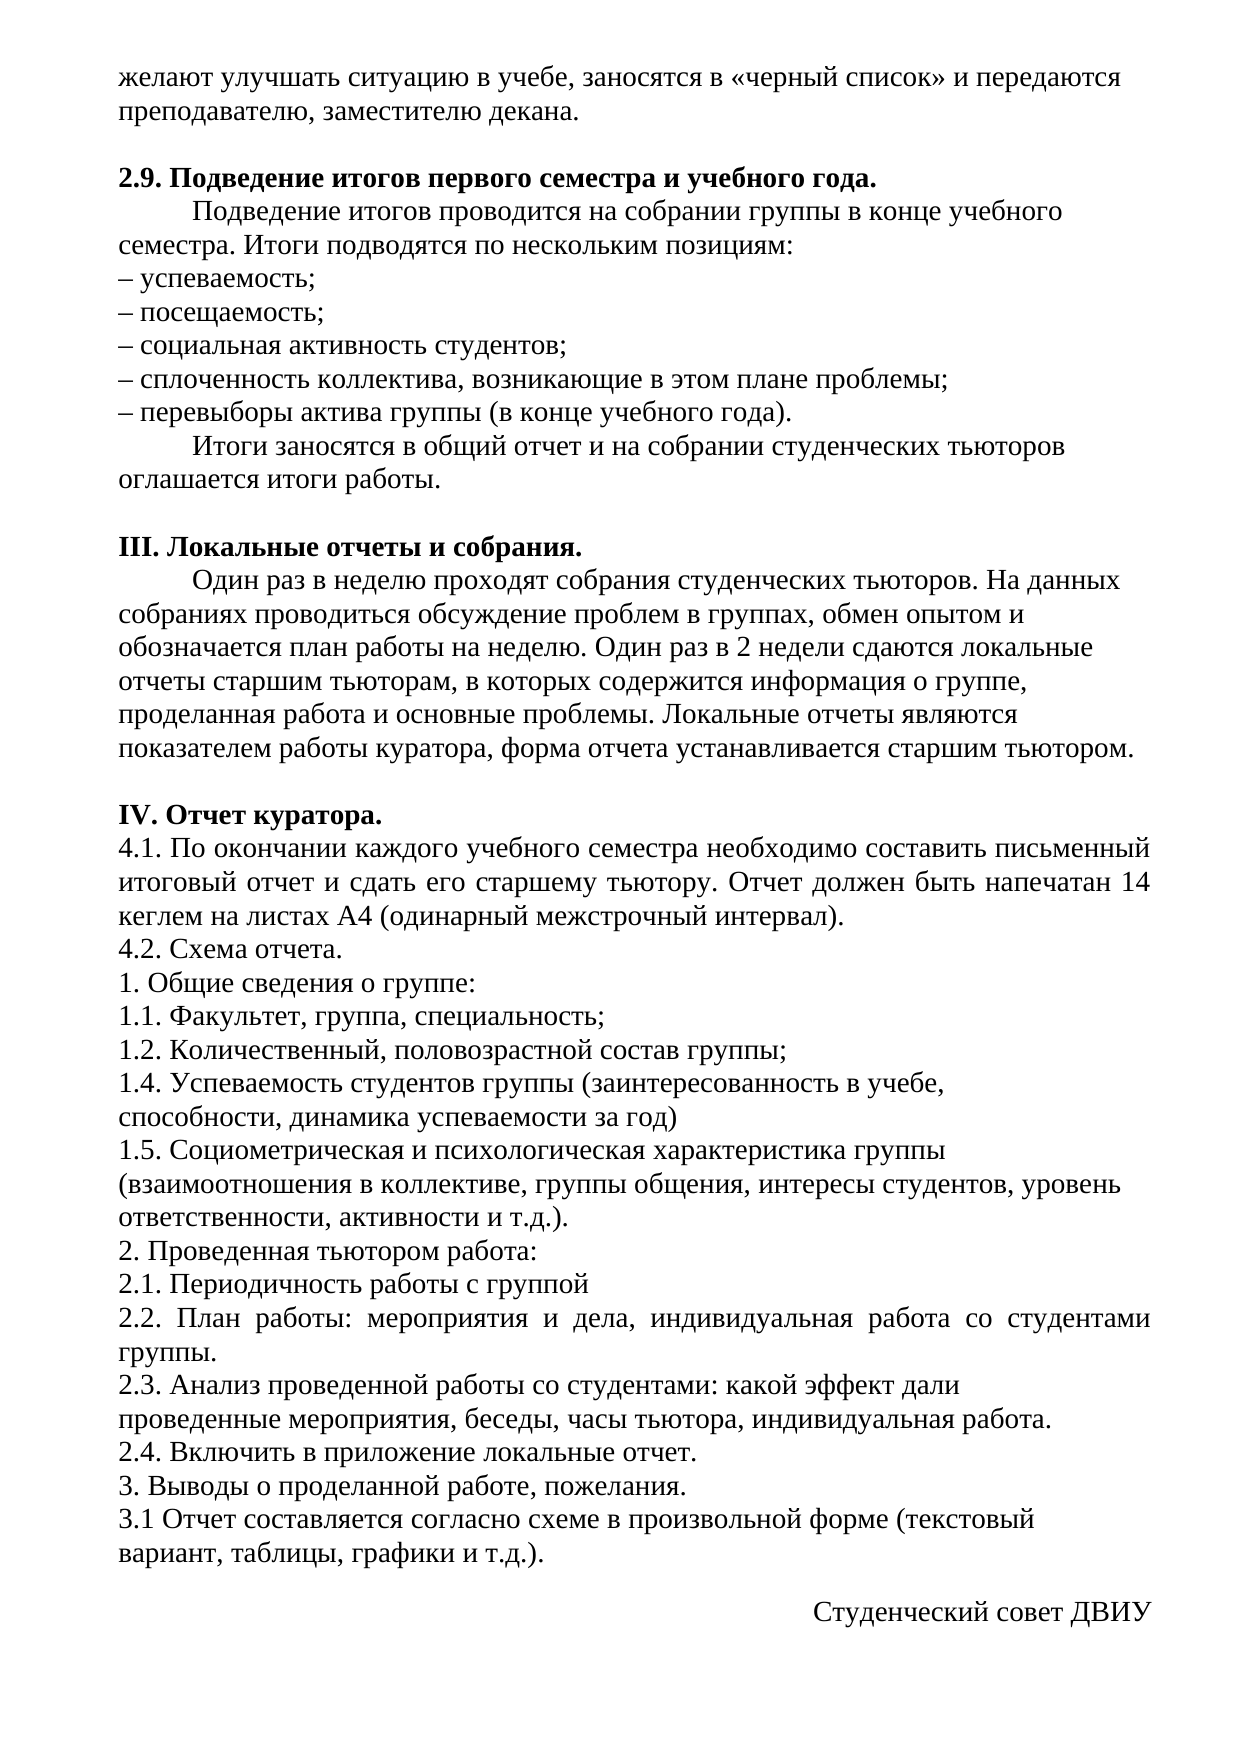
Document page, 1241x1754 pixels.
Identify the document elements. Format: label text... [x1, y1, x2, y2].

text – сплоченность коллектива, возникающие в этом плане проблемы; [118, 361, 1152, 394]
text 4.1. По окончании каждого учебного семестра необходимо составить письменный итоговый отчет и сдать его старшему тьютору. Отчет должен быть напечатан 14 кеглем на листах А4 (одинарный межстрочный интервал). [118, 831, 1152, 931]
text Один раз в неделю проходят собрания студенческих тьюторов. На данных собраниях проводиться обсуждение проблем в группах, обмен опытом и обозначается план работы на неделю. Один раз в 2 недели сдаются локальные отчеты старшим тьюторам, в которых содержится информация о группе, проделанная работа и основные проблемы. Локальные отчеты являются показателем работы куратора, форма отчета устанавливается старшим тьютором. [118, 562, 1152, 763]
text Итоги заносятся в общий отчет и на собрании студенческих тьюторов оглашается итоги работы. [118, 428, 1152, 495]
text III. Локальные отчеты и собрания. [118, 529, 1152, 562]
text IV. Отчет куратора. [118, 797, 1152, 831]
text 2.1. Периодичность работы с группой [118, 1267, 1152, 1300]
text 1.4. Успеваемость студентов группы (заинтересованность в учебе, [118, 1065, 1152, 1099]
text 1. Общие сведения о группе: [118, 965, 1152, 998]
text семестра. Итоги подводятся по нескольким позициям: [118, 227, 1152, 260]
text способности, динамика успеваемости за год) [118, 1099, 1152, 1132]
text – успеваемость; [118, 260, 1152, 294]
text 3.1 Отчет составляется согласно схеме в произвольной форме (текстовый [118, 1501, 1152, 1535]
text 2. Проведенная тьютором работа: [118, 1233, 1152, 1267]
text 4.2. Схема отчета. [118, 931, 1152, 965]
text 1.1. Факультет, группа, специальность; [118, 998, 1152, 1032]
text 2.4. Включить в приложение локальные отчет. [118, 1434, 1152, 1468]
text – перевыборы актива группы (в конце учебного года). [118, 394, 1152, 428]
text 1.2. Количественный, половозрастной состав группы; [118, 1032, 1152, 1065]
text ответственности, активности и т.д.). [118, 1199, 1152, 1233]
text (взаимоотношения в коллективе, группы общения, интересы студентов, уровень [118, 1166, 1152, 1199]
text 2.2. План работы: мероприятия и дела, индивидуальная работа со студентами группы. [118, 1300, 1152, 1367]
text 1.5. Социометрическая и психологическая характеристика группы [118, 1132, 1152, 1166]
text – посещаемость; [118, 294, 1152, 327]
text – социальная активность студентов; [118, 327, 1152, 361]
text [118, 59, 1152, 126]
text 2.3. Анализ проведенной работы со студентами: какой эффект дали [118, 1367, 1152, 1401]
text Подведение итогов проводится на собрании группы в конце учебного [118, 193, 1152, 227]
text 2.9. Подведение итогов первого семестра и учебного года. [118, 160, 1152, 193]
text вариант, таблицы, графики и т.д.). [118, 1535, 1152, 1568]
text Студенческий совет ДВИУ [118, 1594, 1152, 1628]
text 3. Выводы о проделанной работе, пожелания. [118, 1468, 1152, 1501]
text проведенные мероприятия, беседы, часы тьютора, индивидуальная работа. [118, 1401, 1152, 1434]
